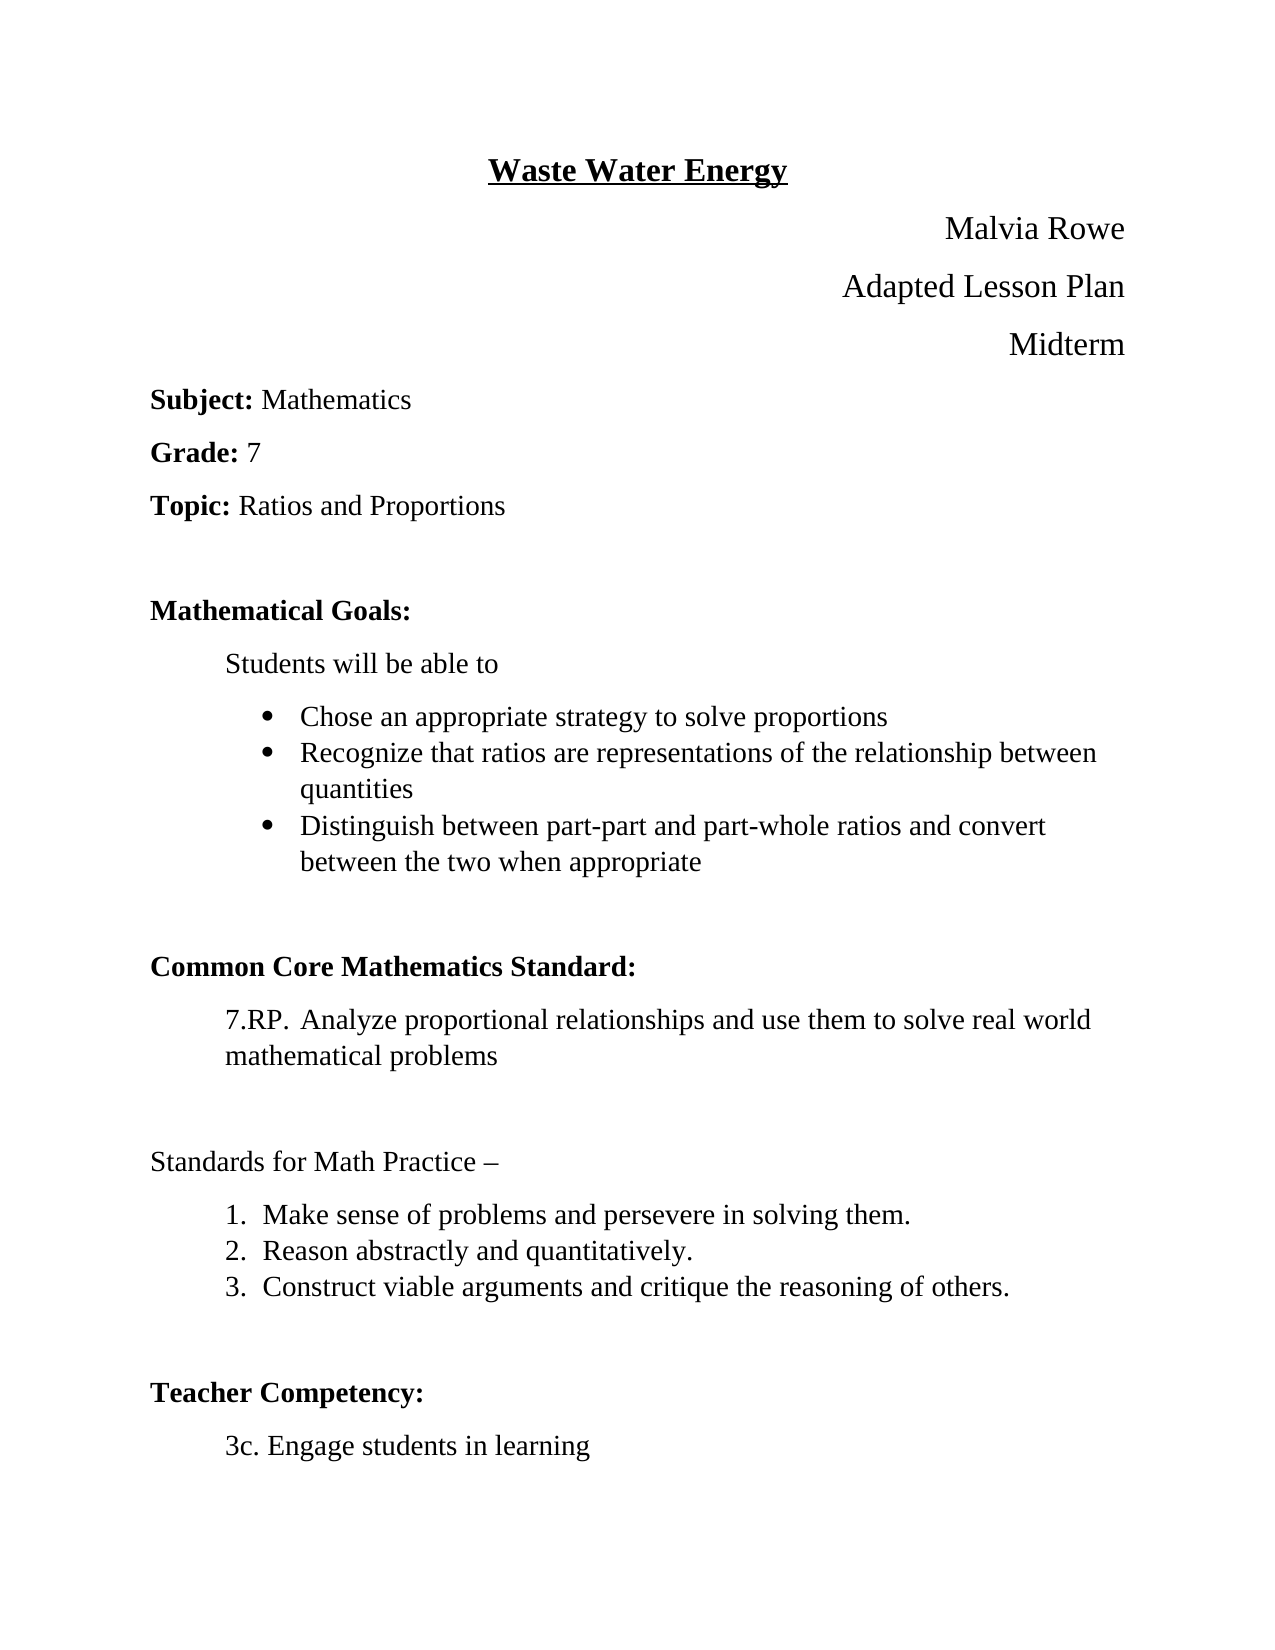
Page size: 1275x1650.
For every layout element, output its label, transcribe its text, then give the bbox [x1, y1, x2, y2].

list Recognize that ratios are representations of the relationship between quantities [262, 735, 1125, 805]
text Midterm [150, 324, 1125, 362]
list Chose an appropriate strategy to solve proportions [262, 699, 1125, 733]
text Students will be able to [150, 646, 1125, 680]
text Standards for Math Practice – [150, 1144, 1125, 1178]
text Adapted Lesson Plan [150, 266, 1125, 304]
list Distinguish between part-part and part-whole ratios and convert between the two when appropriate [262, 808, 1125, 877]
text Grade: 7 [150, 435, 1125, 468]
text Waste Water Energy [150, 150, 1125, 188]
text Topic: Ratios and Proportions [150, 488, 1125, 521]
text Malvia Rowe [150, 208, 1125, 246]
text Subject: Mathematics [150, 382, 1125, 416]
text 3c. Engage students in learning [150, 1428, 1125, 1461]
text Mathematical Goals: [150, 593, 1125, 627]
text 7.RP. Analyze proportional relationships and use them to solve real world mathematical problems [225, 1002, 1125, 1072]
list Reason abstractly and quantitatively. [225, 1233, 1125, 1267]
list Construct viable arguments and critique the reasoning of others. [225, 1269, 1125, 1303]
text Teacher Competency: [150, 1375, 1125, 1408]
list Make sense of problems and persevere in solving them. [225, 1197, 1125, 1230]
text Common Core Mathematics Standard: [150, 949, 1125, 983]
